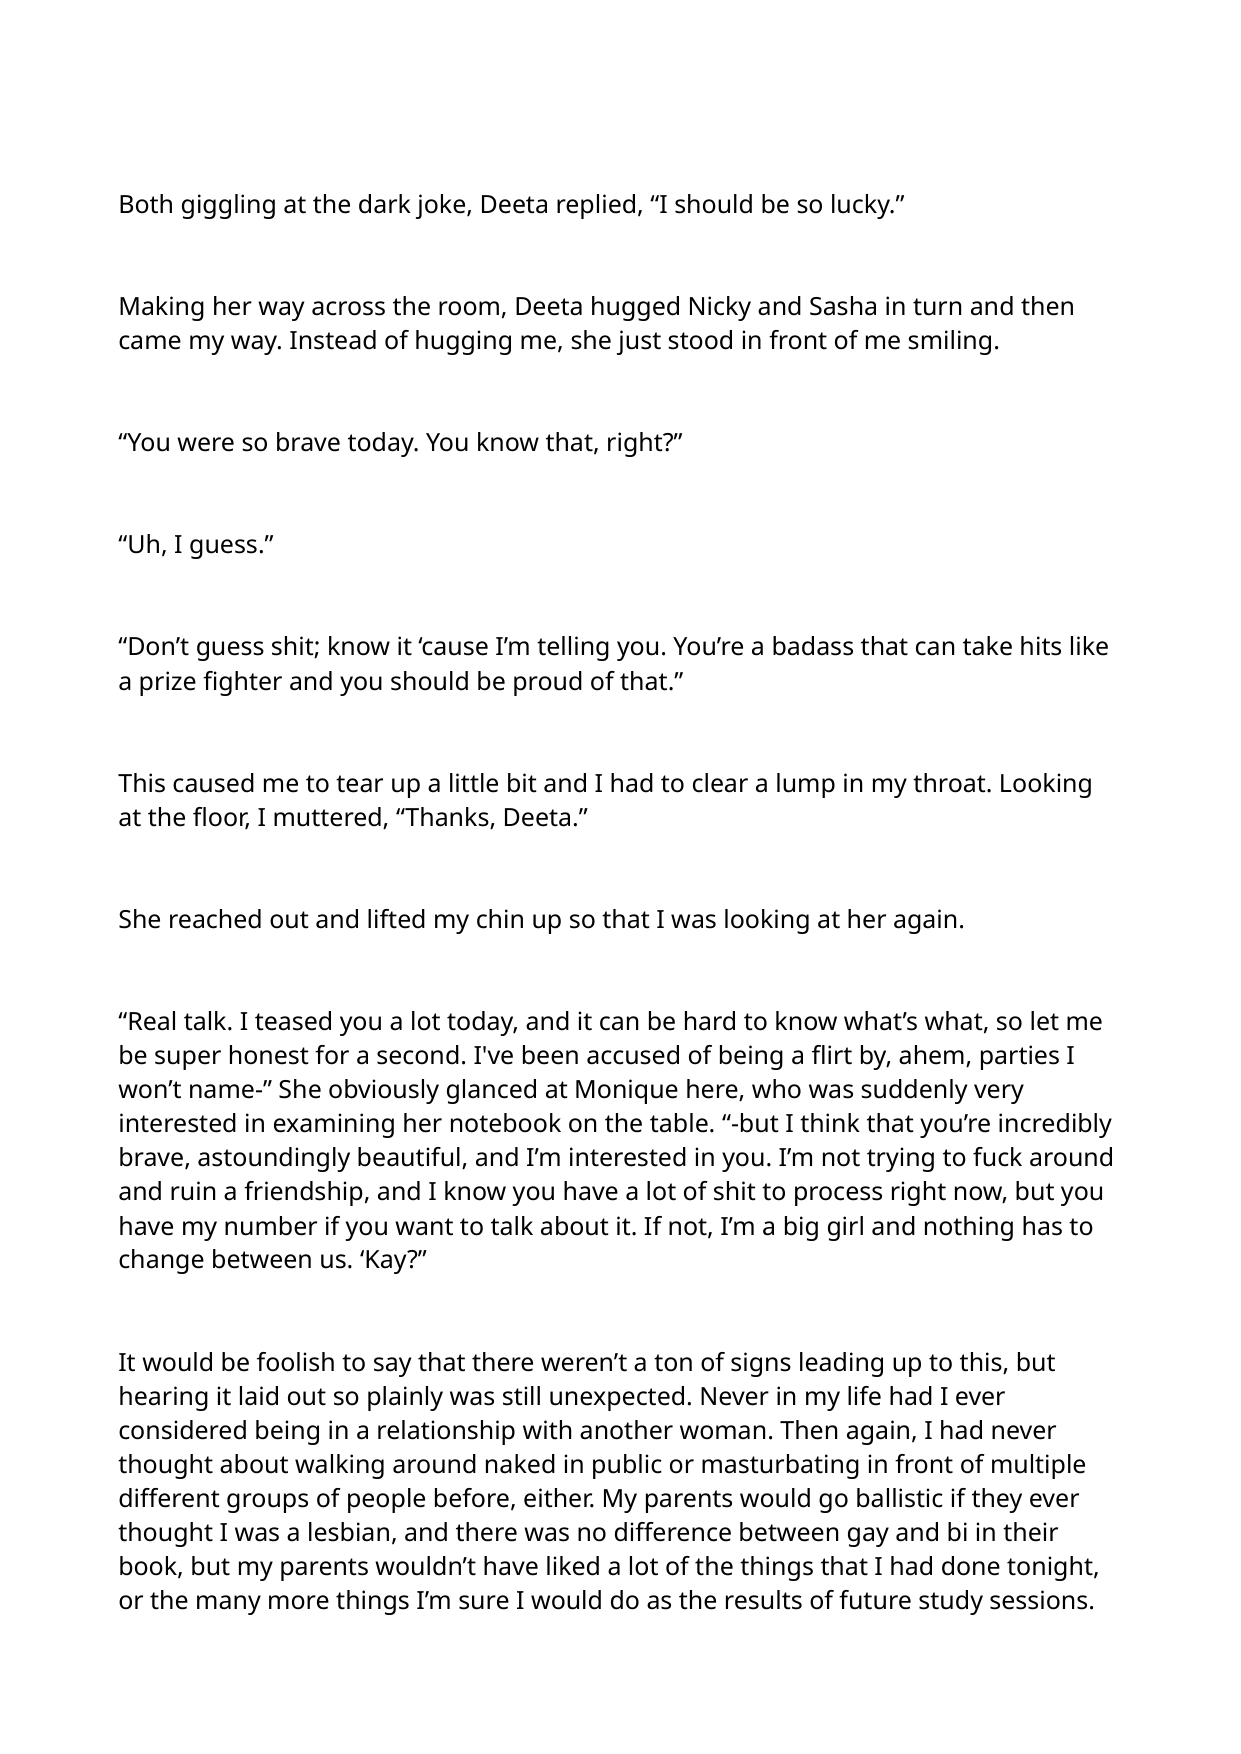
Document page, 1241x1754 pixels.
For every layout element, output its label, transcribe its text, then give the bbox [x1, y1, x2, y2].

text “Don’t guess shit; know it ‘cause I’m telling you. You’re a badass that can take hits like a prize fighter and you should be proud of that.” [118, 629, 1122, 697]
text Making her way across the room, Deeta hugged Nicky and Sasha in turn and then came my way. Instead of hugging me, she just stood in front of me smiling. [118, 288, 1122, 357]
text This caused me to tear up a little bit and I had to clear a lump in my throat. Looking at the floor, I muttered, “Thanks, Deeta.” [118, 765, 1122, 833]
text It would be foolish to say that there weren’t a ton of signs leading up to this, but hearing it laid out so plainly was still unexpected. Never in my life had I ever considered being in a relationship with another woman. Then again, I had never thought about walking around naked in public or masturbating in front of multiple different groups of people before, either. My parents would go ballistic if they ever thought I was a lesbian, and there was no difference between gay and bi in their book, but my parents wouldn’t have liked a lot of the things that I had done tonight, or the many more things I’m sure I would do as the results of future study sessions. [118, 1344, 1122, 1617]
text Both giggling at the dark joke, Deeta replied, “I should be so lucky.” [118, 186, 1122, 220]
text She reached out and lifted my chin up so that I was looking at her again. [118, 902, 1122, 936]
text “Real talk. I teased you a lot today, and it can be hard to know what’s what, so let me be super honest for a second. I've been accused of being a flirt by, ahem, parties I won’t name-” She obviously glanced at Monique here, who was suddenly very interested in examining her notebook on the table. “-but I think that you’re incredibly brave, astoundingly beautiful, and I’m interested in you. I’m not trying to fuck around and ruin a friendship, and I know you have a lot of shit to process right now, but you have my number if you want to talk about it. If not, I’m a big girl and nothing has to change between us. ‘Kay?” [118, 1004, 1122, 1276]
text “You were so brave today. You know that, right?” [118, 425, 1122, 459]
text “Uh, I guess.” [118, 527, 1122, 561]
